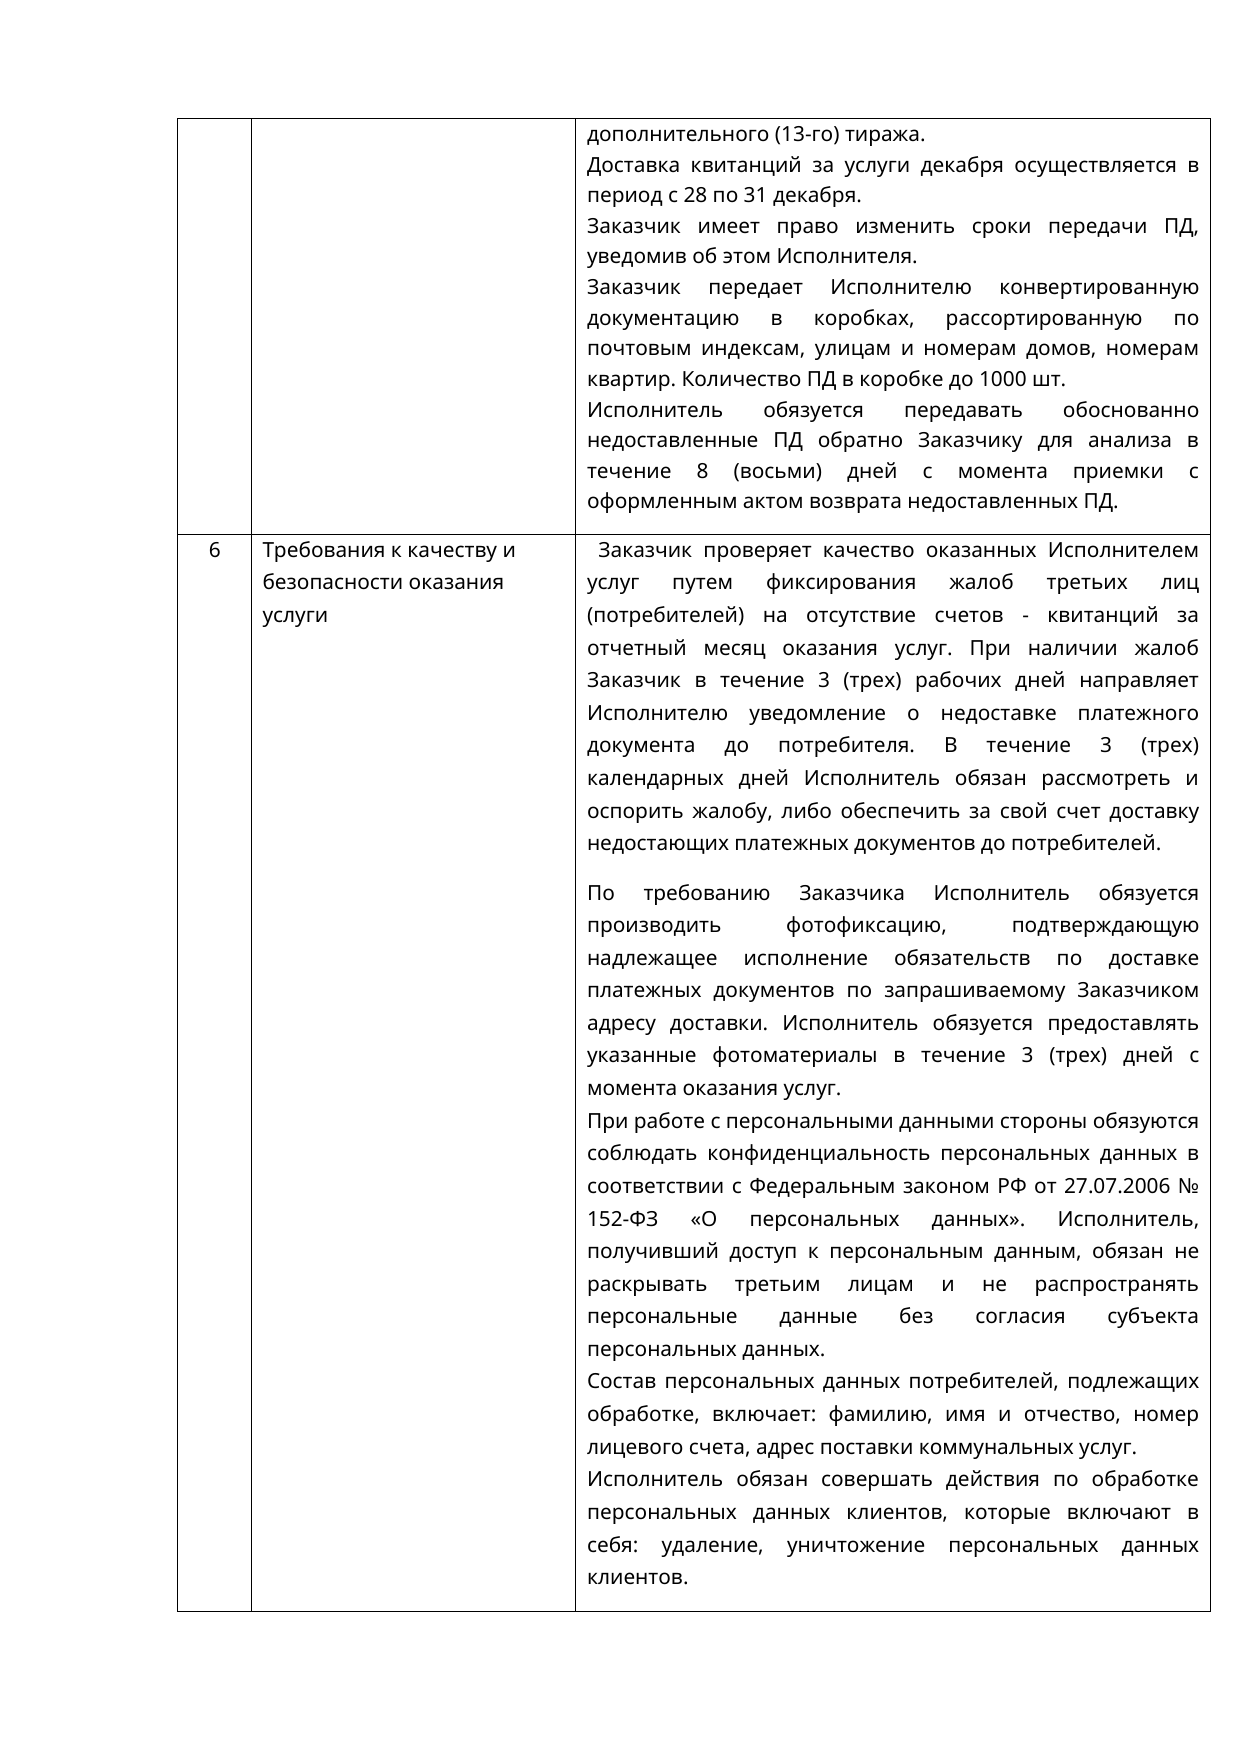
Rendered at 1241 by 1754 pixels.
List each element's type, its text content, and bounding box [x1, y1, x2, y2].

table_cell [576, 119, 1210, 534]
table_cell Заказчик проверяет качество оказанных Исполнителем услуг путем фиксирования жалоб третьих лиц (потребителей) на отсутствие счетов - квитанций за отчетный месяц оказания услуг. При наличии жалоб Заказчик в течение 3 (трех) рабочих дней направляет Исполнителю уведомление о недоставке платежного документа до потребителя. В течение 3 (трех) календарных дней Исполнитель обязан рассмотреть и оспорить жалобу, либо обеспечить за свой счет доставку недостающих платежных документов до потребителей. По требованию Заказчика Исполнитель обязуется производить фотофиксацию, подтверждающую надлежащее исполнение обязательств по доставке платежных документов по запрашиваемому Заказчиком адресу доставки. Исполнитель обязуется предоставлять указанные фотоматериалы в течение 3 (трех) дней с момента оказания услуг. При работе с персональными данными стороны обязуются соблюдать конфиденциальность персональных данных в соответствии с Федеральным законом РФ от 27.07.2006 № 152-ФЗ «О персональных данных». Исполнитель, получивший доступ к персональным данным, обязан не раскрывать третьим лицам и не распространять персональные данные без согласия субъекта персональных данных. Состав персональных данных потребителей, подлежащих обработке, включает: фамилию, имя и отчество, номер лицевого счета, адрес поставки коммунальных услуг. Исполнитель обязан совершать действия по обработке персональных данных клиентов, которые включают в себя: удаление, уничтожение персональных данных клиентов. [576, 535, 1210, 1611]
table_cell 6 [178, 535, 251, 1611]
table_cell Требования к качеству и безопасности оказания услуги [252, 535, 575, 1611]
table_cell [252, 119, 575, 534]
table_cell 5 [178, 119, 251, 534]
